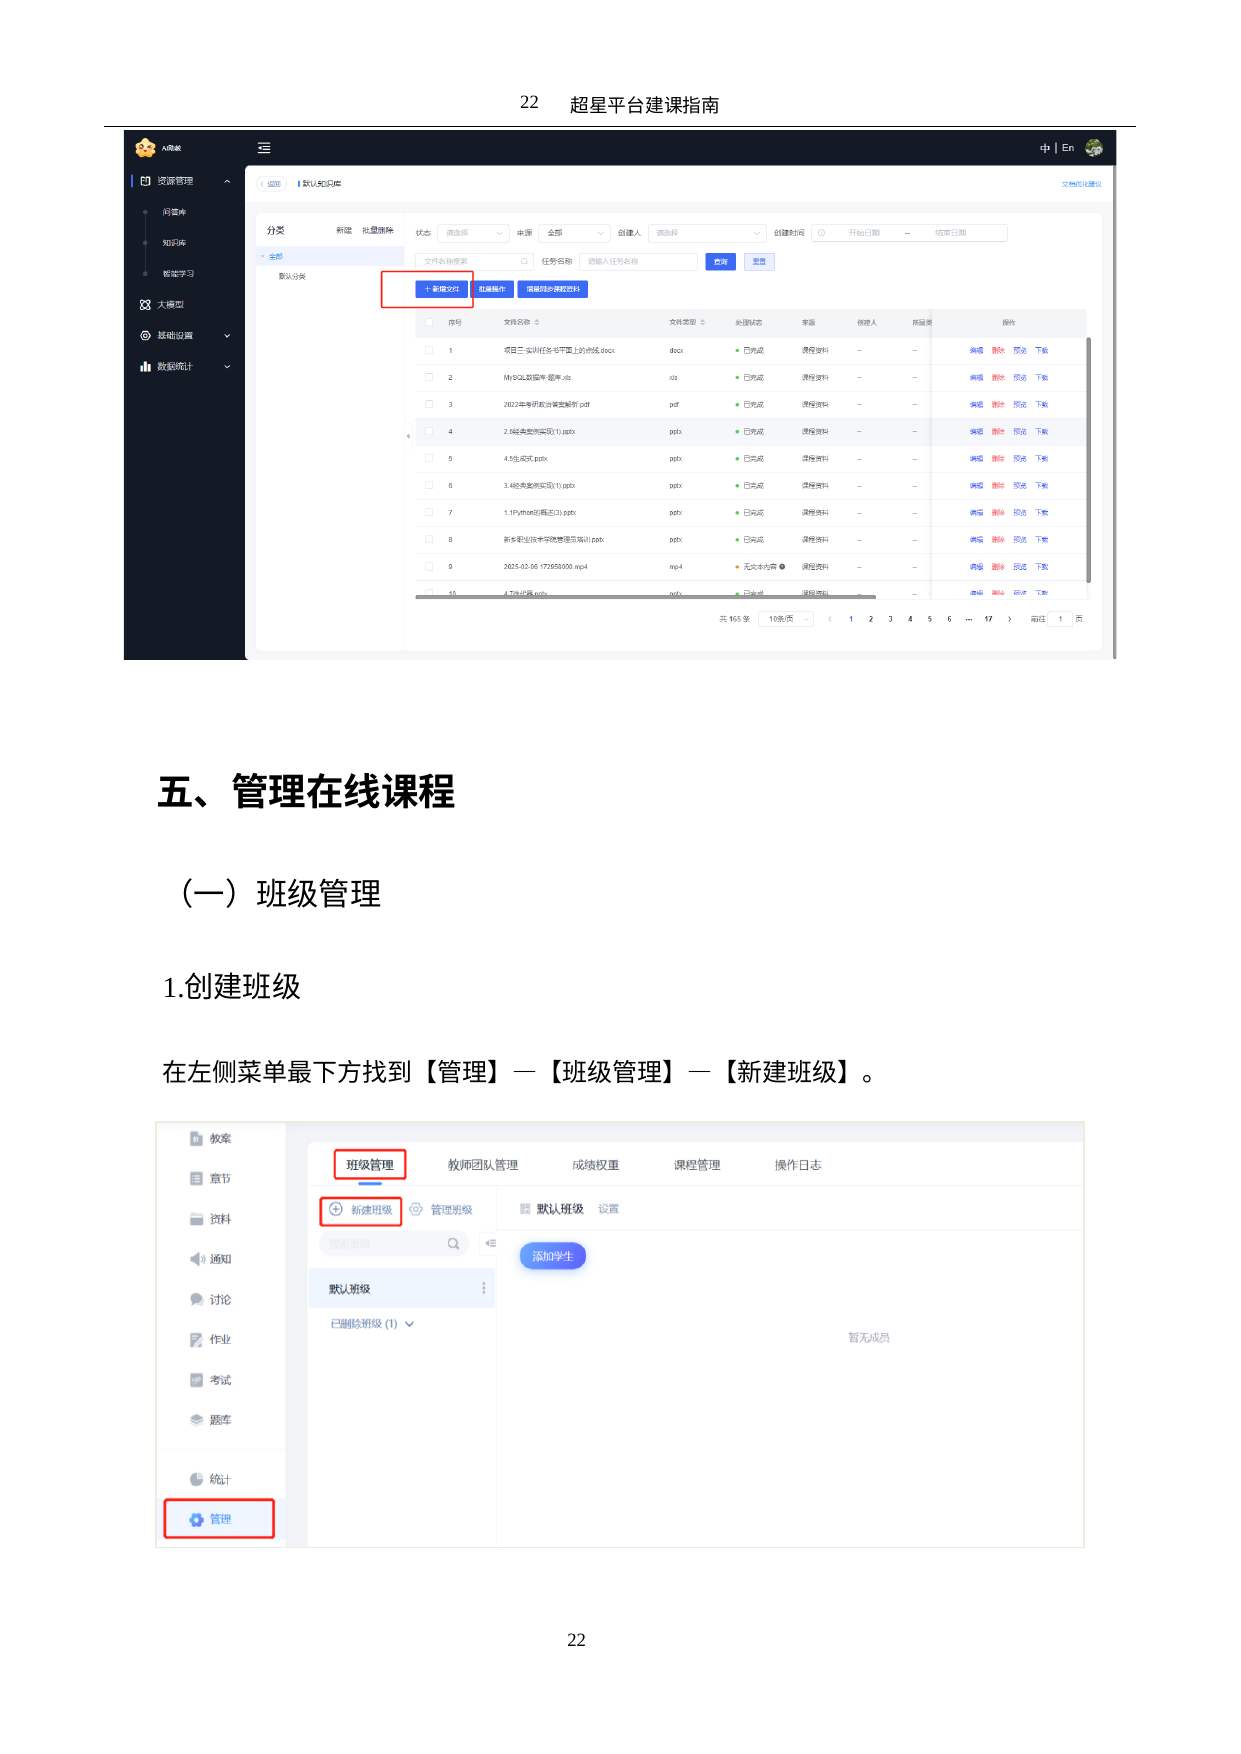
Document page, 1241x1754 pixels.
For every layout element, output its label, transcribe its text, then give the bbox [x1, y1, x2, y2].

picture [123, 130, 1117, 660]
subtitle 管理在线课程 [112, 756, 1128, 821]
text 在左侧菜单最下方找到【管理】—【班级管理】—【新建班级】。 [112, 1038, 1128, 1103]
picture [157, 1123, 1083, 1547]
subtitle 1.创建班级 [162, 952, 1128, 1017]
subtitle 班级管理 [162, 859, 1128, 924]
